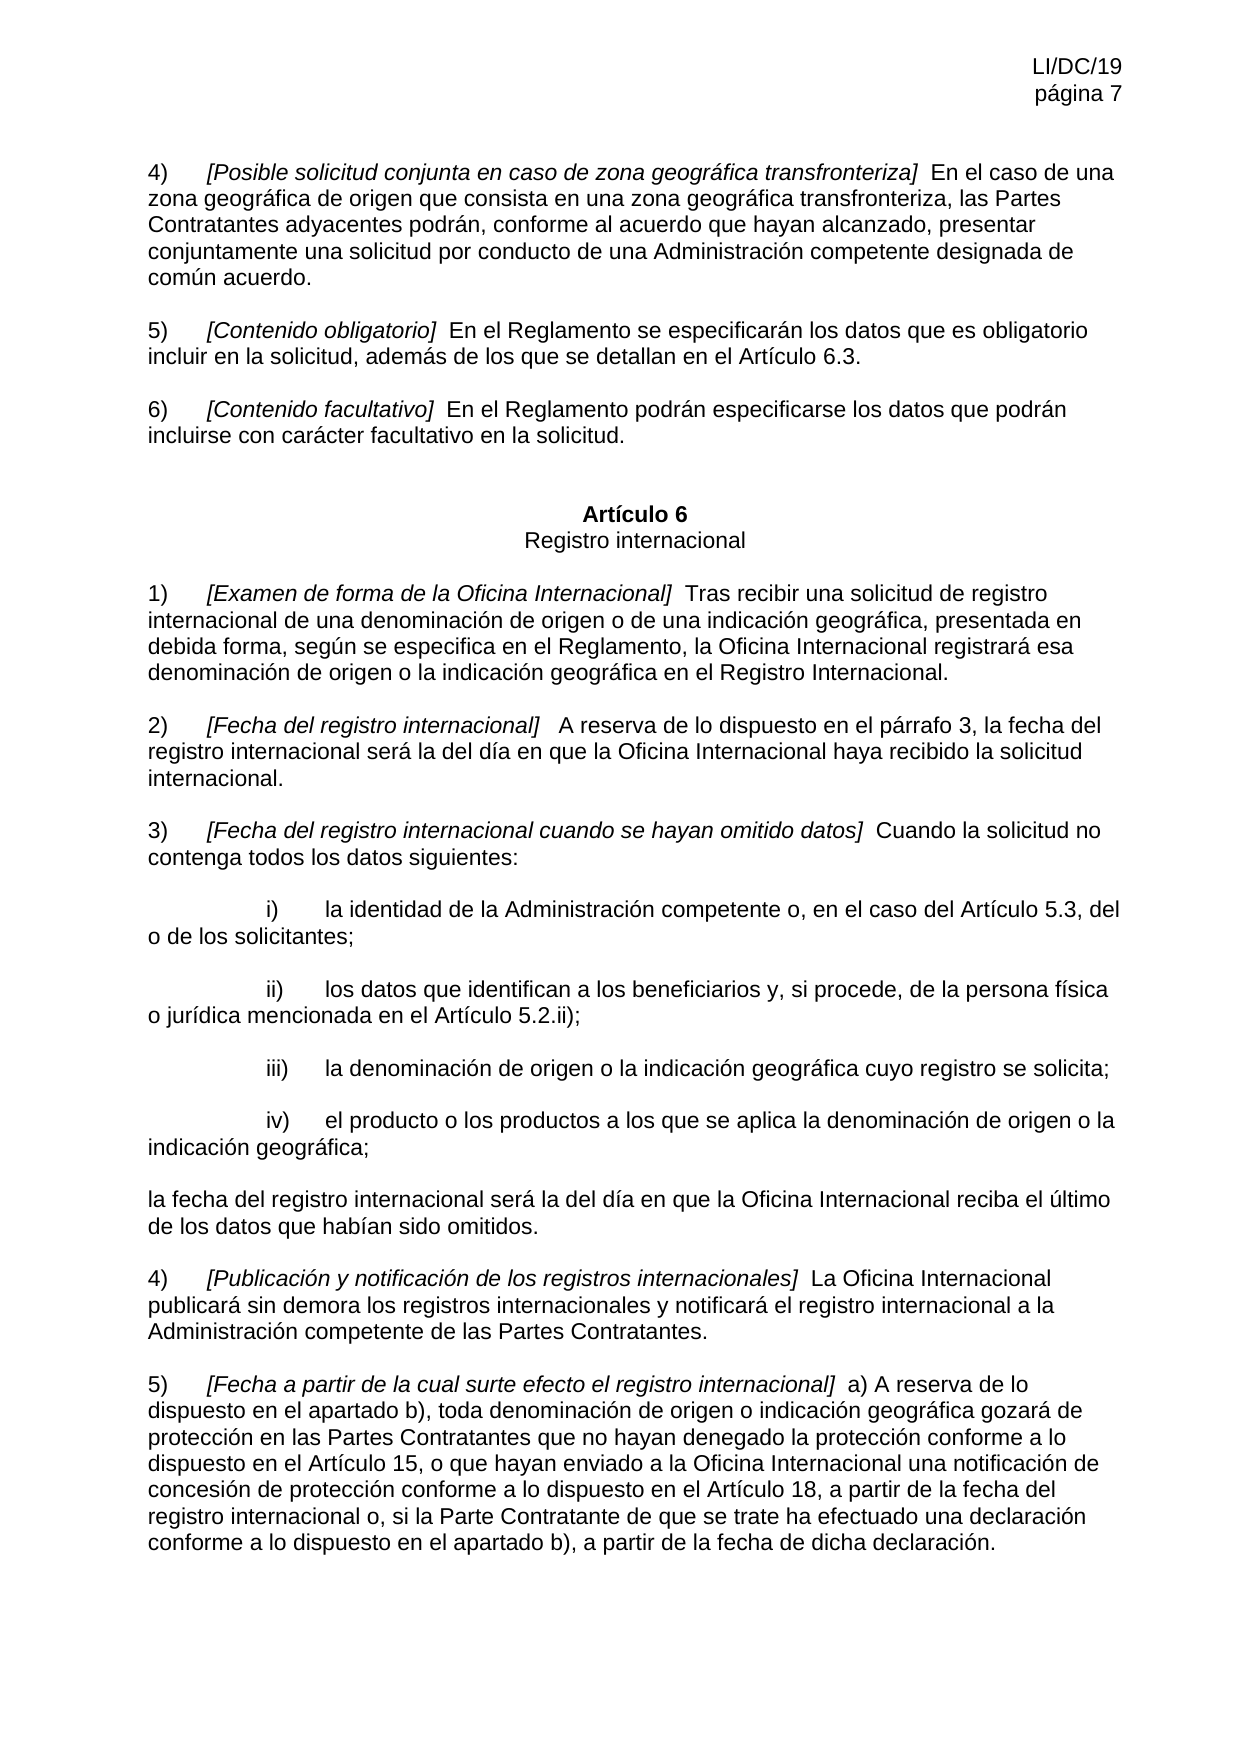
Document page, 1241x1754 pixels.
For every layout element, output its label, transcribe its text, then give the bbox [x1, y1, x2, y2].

text la fecha del registro internacional será la del día en que la Oficina Internacional reciba el último de los datos que habían sido omitidos. [148, 1186, 1122, 1239]
text 4) [Publicación y notificación de los registros internacionales] La Oficina Internacional publicará sin demora los registros internacionales y notificará el registro internacional a la Administración competente de las Partes Contratantes. [148, 1265, 1122, 1344]
text 4) [Posible solicitud conjunta en caso de zona geográfica transfronteriza] En el caso de una zona geográfica de origen que consista en una zona geográfica transfronteriza, las Partes Contratantes adyacentes podrán, conforme al acuerdo que hayan alcanzado, presentar conjuntamente una solicitud por conducto de una Administración competente designada de común acuerdo. [148, 158, 1122, 290]
text ii) los datos que identifican a los beneficiarios y, si procede, de la persona física o jurídica mencionada en el Artículo 5.2.ii); [148, 976, 1122, 1028]
text Registro internacional [148, 527, 1122, 554]
text i) la identidad de la Administración competente o, en el caso del Artículo 5.3, del o de los solicitantes; [148, 896, 1122, 949]
text 3) [Fecha del registro internacional cuando se hayan omitido datos] Cuando la solicitud no contenga todos los datos siguientes: [148, 817, 1122, 870]
text 5) [Fecha a partir de la cual surte efecto el registro internacional] a) A reserva de lo dispuesto en el apartado b), toda denominación de origen o indicación geográfica gozará de protección en las Partes Contratantes que no hayan denegado la protección conforme a lo dispuesto en el Artículo 15, o que hayan enviado a la Oficina Internacional una notificación de concesión de protección conforme a lo dispuesto en el Artículo 18, a partir de la fecha del registro internacional o, si la Parte Contratante de que se trate ha efectuado una declaración conforme a lo dispuesto en el apartado b), a partir de la fecha de dicha declaración. [148, 1371, 1122, 1555]
text iii) la denominación de origen o la indicación geográfica cuyo registro se solicita; [148, 1054, 1122, 1081]
text 2) [Fecha del registro internacional] A reserva de lo dispuesto en el párrafo 3, la fecha del registro internacional será la del día en que la Oficina Internacional haya recibido la solicitud internacional. [148, 712, 1122, 791]
text 1) [Examen de forma de la Oficina Internacional] Tras recibir una solicitud de registro internacional de una denominación de origen o de una indicación geográfica, presentada en debida forma, según se especifica en el Reglamento, la Oficina Internacional registrará esa denominación de origen o la indicación geográfica en el Registro Internacional. [148, 580, 1122, 686]
text 6) [Contenido facultativo] En el Reglamento podrán especificarse los datos que podrán incluirse con carácter facultativo en la solicitud. [148, 396, 1122, 448]
text Artículo 6 [148, 501, 1122, 527]
text iv) el producto o los productos a los que se aplica la denominación de origen o la indicación geográfica; [148, 1107, 1122, 1160]
text 5) [Contenido obligatorio] En el Reglamento se especificarán los datos que es obligatorio incluir en la solicitud, además de los que se detallan en el Artículo 6.3. [148, 317, 1122, 369]
